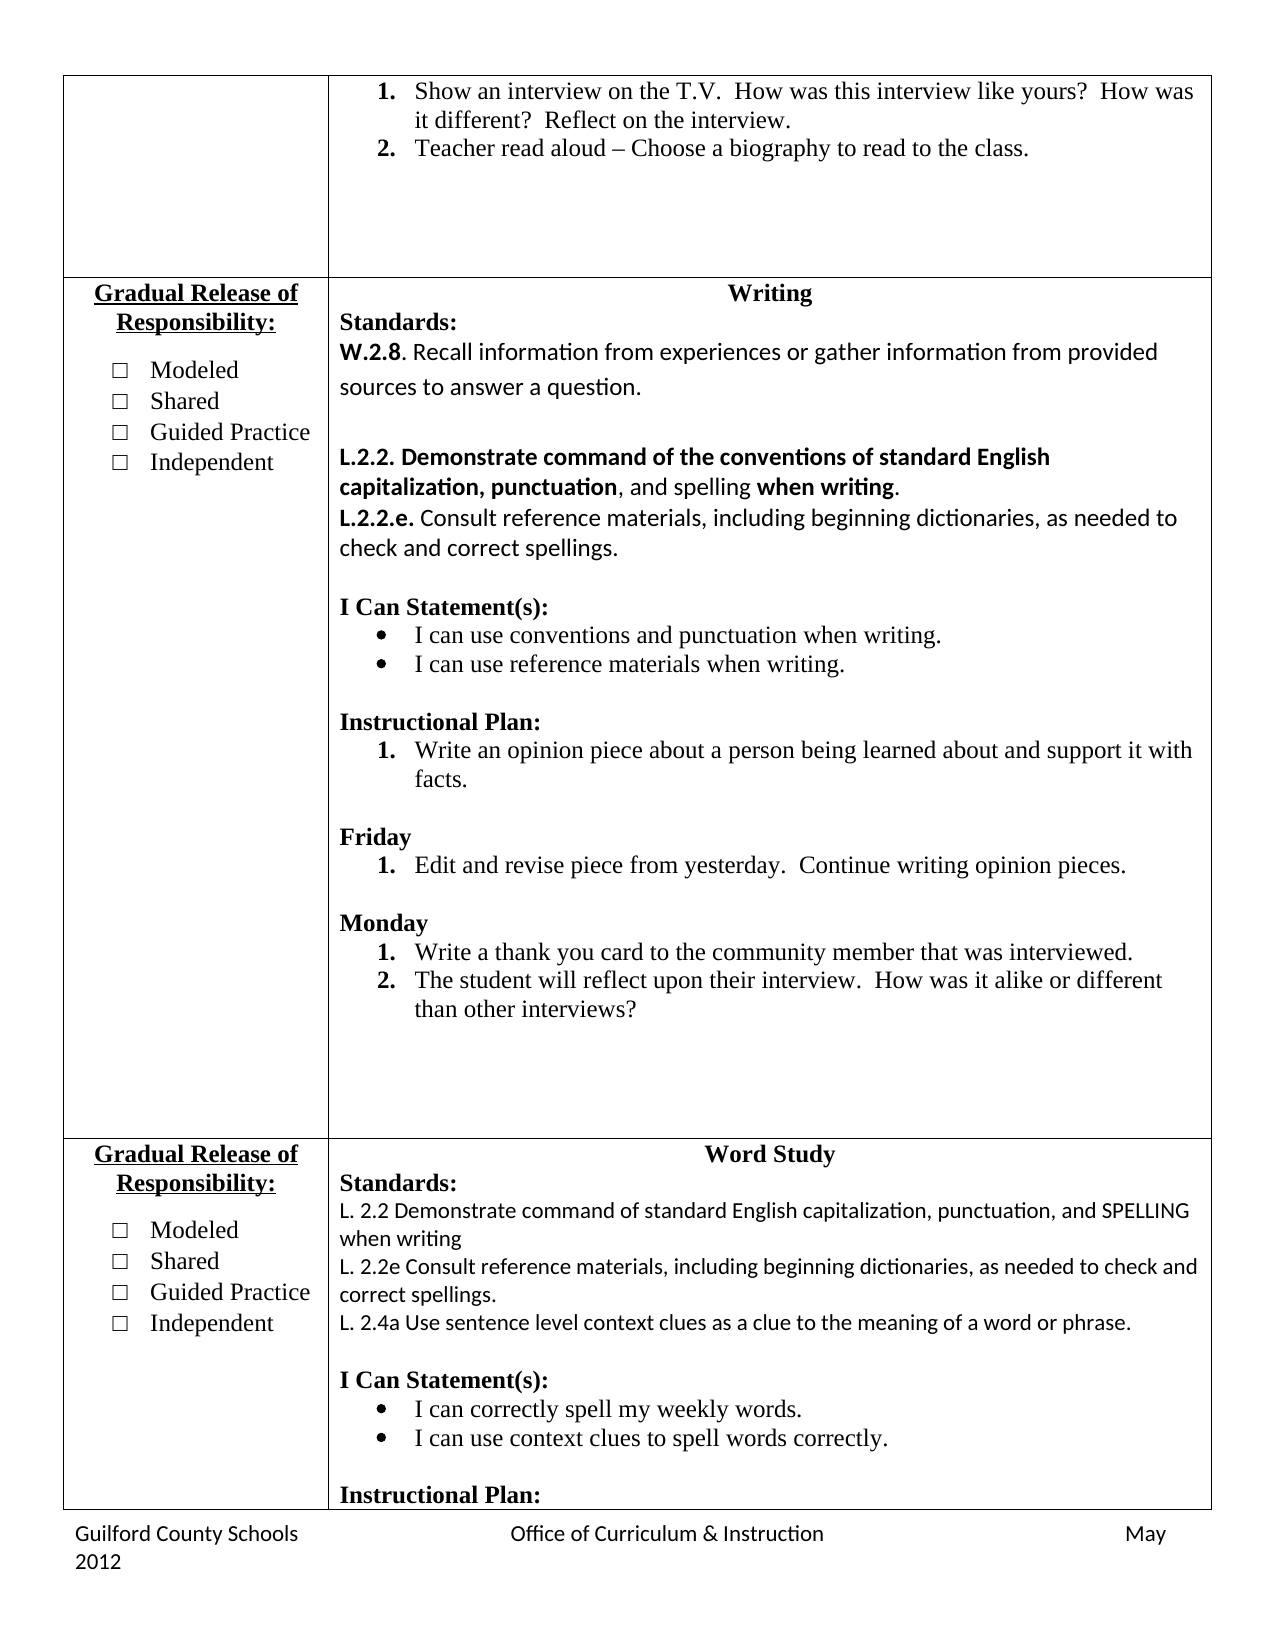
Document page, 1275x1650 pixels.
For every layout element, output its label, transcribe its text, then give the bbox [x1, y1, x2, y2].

table_cell Gradual Release of Responsibility: Modeled Shared Guided Practice Independent [64, 278, 328, 1138]
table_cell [329, 76, 1211, 277]
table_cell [329, 1139, 1211, 1509]
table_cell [64, 1139, 328, 1509]
table_cell Writing Standards: W.2.8. Recall information from experiences or gather information from provided sources to answer a question. L.2.2. Demonstrate command of the conventions of standard English capitalization, punctuation, and spelling when writing. L.2.2.e. Consult reference materials, including beginning dictionaries, as needed to check and correct spellings. I Can Statement(s): I can use conventions and punctuation when writing. I can use reference materials when writing. Instructional Plan: Write an opinion piece about a person being learned about and support it with facts. Friday Edit and revise piece from yesterday. Continue writing opinion pieces. Monday Write a thank you card to the community member that was interviewed. The student will reflect upon their interview. How was it alike or different than other interviews? [329, 278, 1211, 1138]
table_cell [64, 76, 328, 277]
